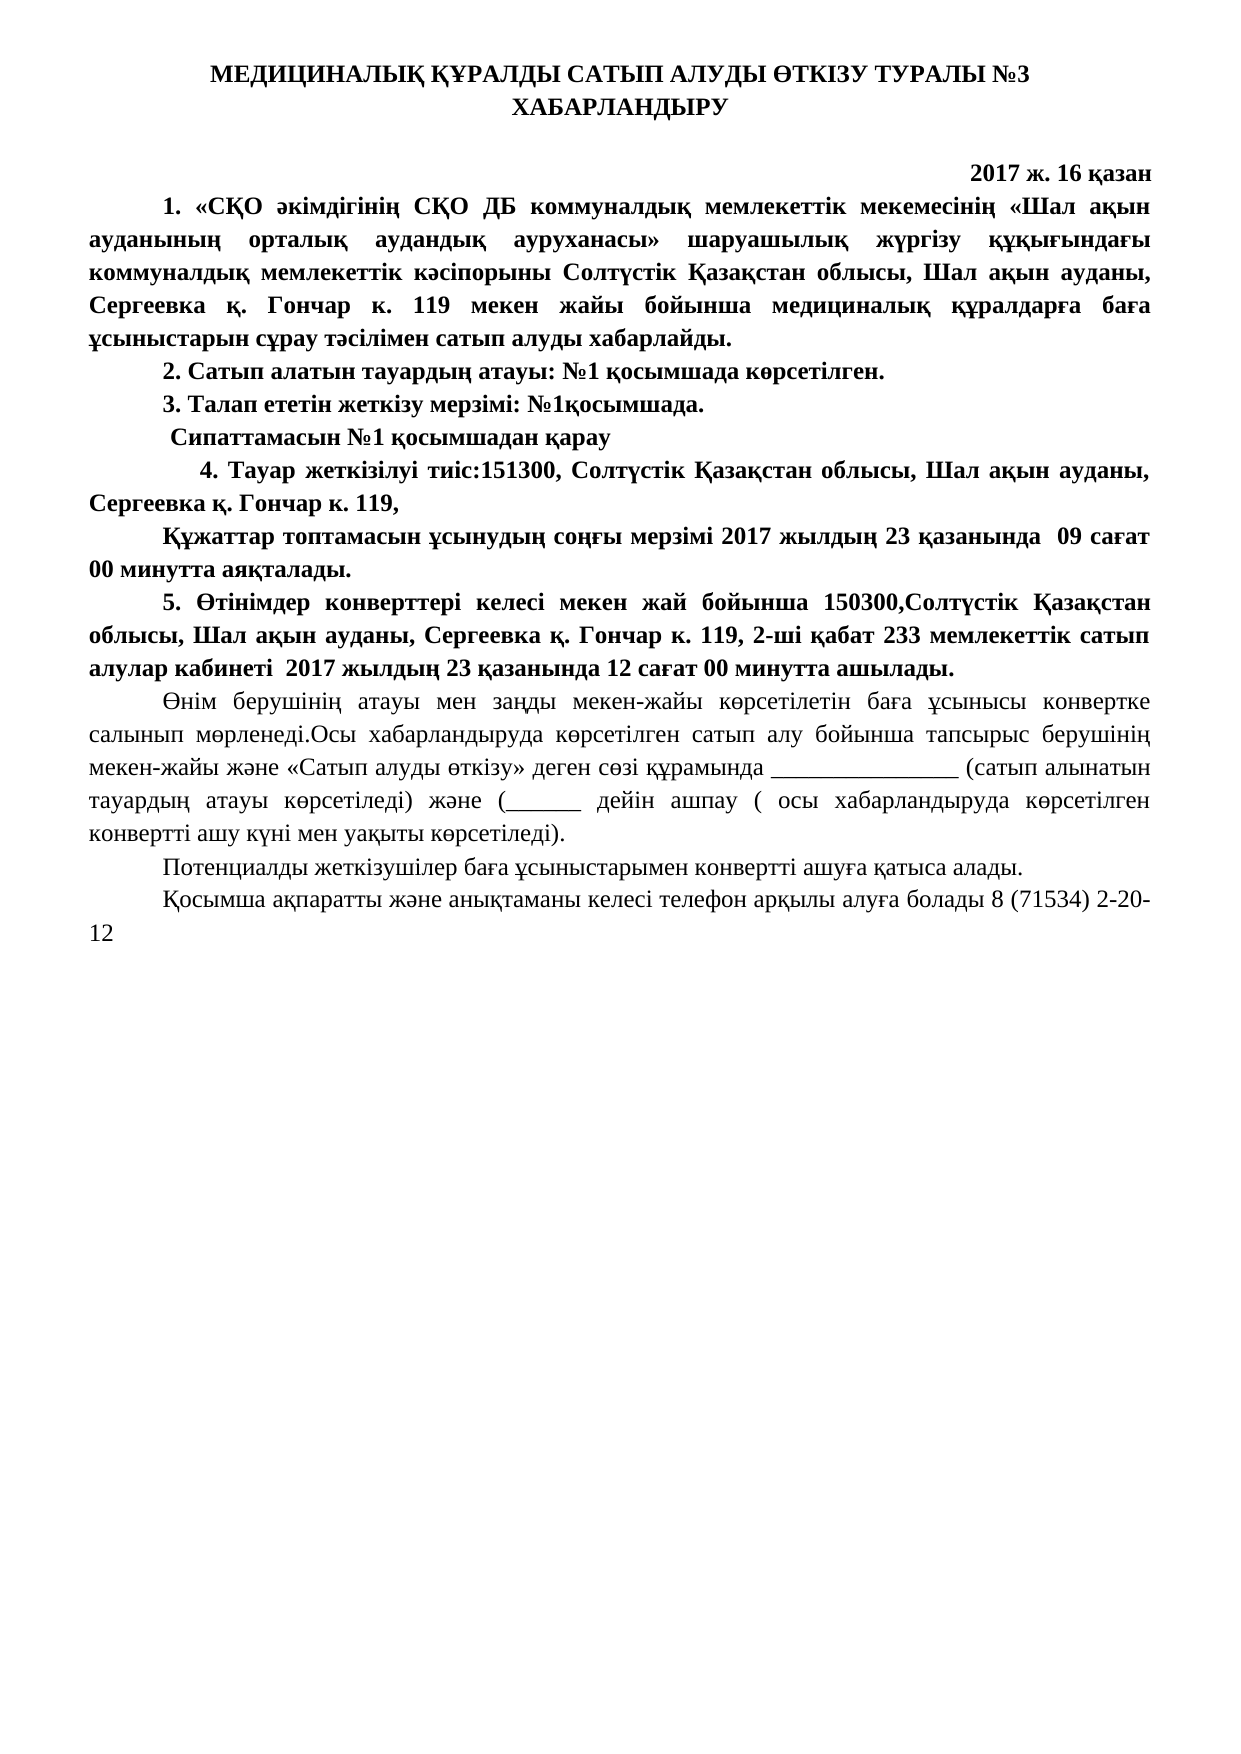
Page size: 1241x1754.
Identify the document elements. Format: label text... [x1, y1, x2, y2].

text Өнім берушінің атауы мен заңды мекен-жайы көрсетілетін баға ұсынысы конвертке салынып мөрленеді.Осы хабарландыруда көрсетілген сатып алу бойынша тапсырыс берушінің мекен-жайы және «Сатып алуды өткізу» деген сөзі құрамында _______________ (сатып алынатын тауардың атауы көрсетіледі) және (______ дейін ашпау ( осы хабарландыруда көрсетілген конвертті ашу күні мен уақыты көрсетіледі). [89, 686, 1152, 847]
text 2017 ж. 16 қазан [89, 158, 1152, 187]
text 2. Сатып алатын тауардың атауы: №1 қосымшада көрсетілген. [89, 356, 1152, 385]
text ХАБАРЛАНДЫРУ [89, 92, 1152, 121]
text 5. Өтінімдер конверттері келесі мекен жай бойынша 150300,Солтүстік Қазақстан облысы, Шал ақын ауданы, Сергеевка қ. Гончар к. 119, 2-ші қабат 233 мемлекеттік сатып алулар кабинеті 2017 жылдың 23 қазанында 12 сағат 00 минутта ашылады. [89, 587, 1152, 682]
text 4. Тауар жеткізілуі тиіс:151300, Солтүстік Қазақстан облысы, Шал ақын ауданы, Сергеевка қ. Гончар к. 119, [89, 455, 1152, 517]
text Потенциалды жеткізушілер баға ұсыныстарымен конвертті ашуға қатыса алады. [89, 852, 1152, 880]
text Қосымша ақпаратты және анықтаманы келесі телефон арқылы алуға болады 8 (71534) 2-20-12 [89, 884, 1152, 946]
text Сипаттамасын №1 қосымшадан қарау [89, 422, 1152, 451]
text Құжаттар топтамасын ұсынудың соңғы мерзімі 2017 жылдың 23 қазанында 09 сағат 00 минутта аяқталады. [89, 521, 1152, 583]
text МЕДИЦИНАЛЫҚ ҚҰРАЛДЫ САТЫП АЛУДЫ ӨТКІЗУ ТУРАЛЫ №3 [89, 59, 1152, 88]
text 1. «СҚО әкімдігінің СҚО ДБ коммуналдық мемлекеттік мекемесінің «Шал ақын ауданының орталық аудандық ауруханасы» шаруашылық жүргізу құқығындағы коммуналдық мемлекеттік кәсіпорыны Солтүстік Қазақстан облысы, Шал ақын ауданы, Сергеевка қ. Гончар к. 119 мекен жайы бойынша медициналық құралдарға баға ұсыныстарын сұрау тәсілімен сатып алуды хабарлайды. [89, 191, 1152, 352]
text 3. Талап ететін жеткізу мерзімі: №1қосымшада. [89, 389, 1152, 418]
